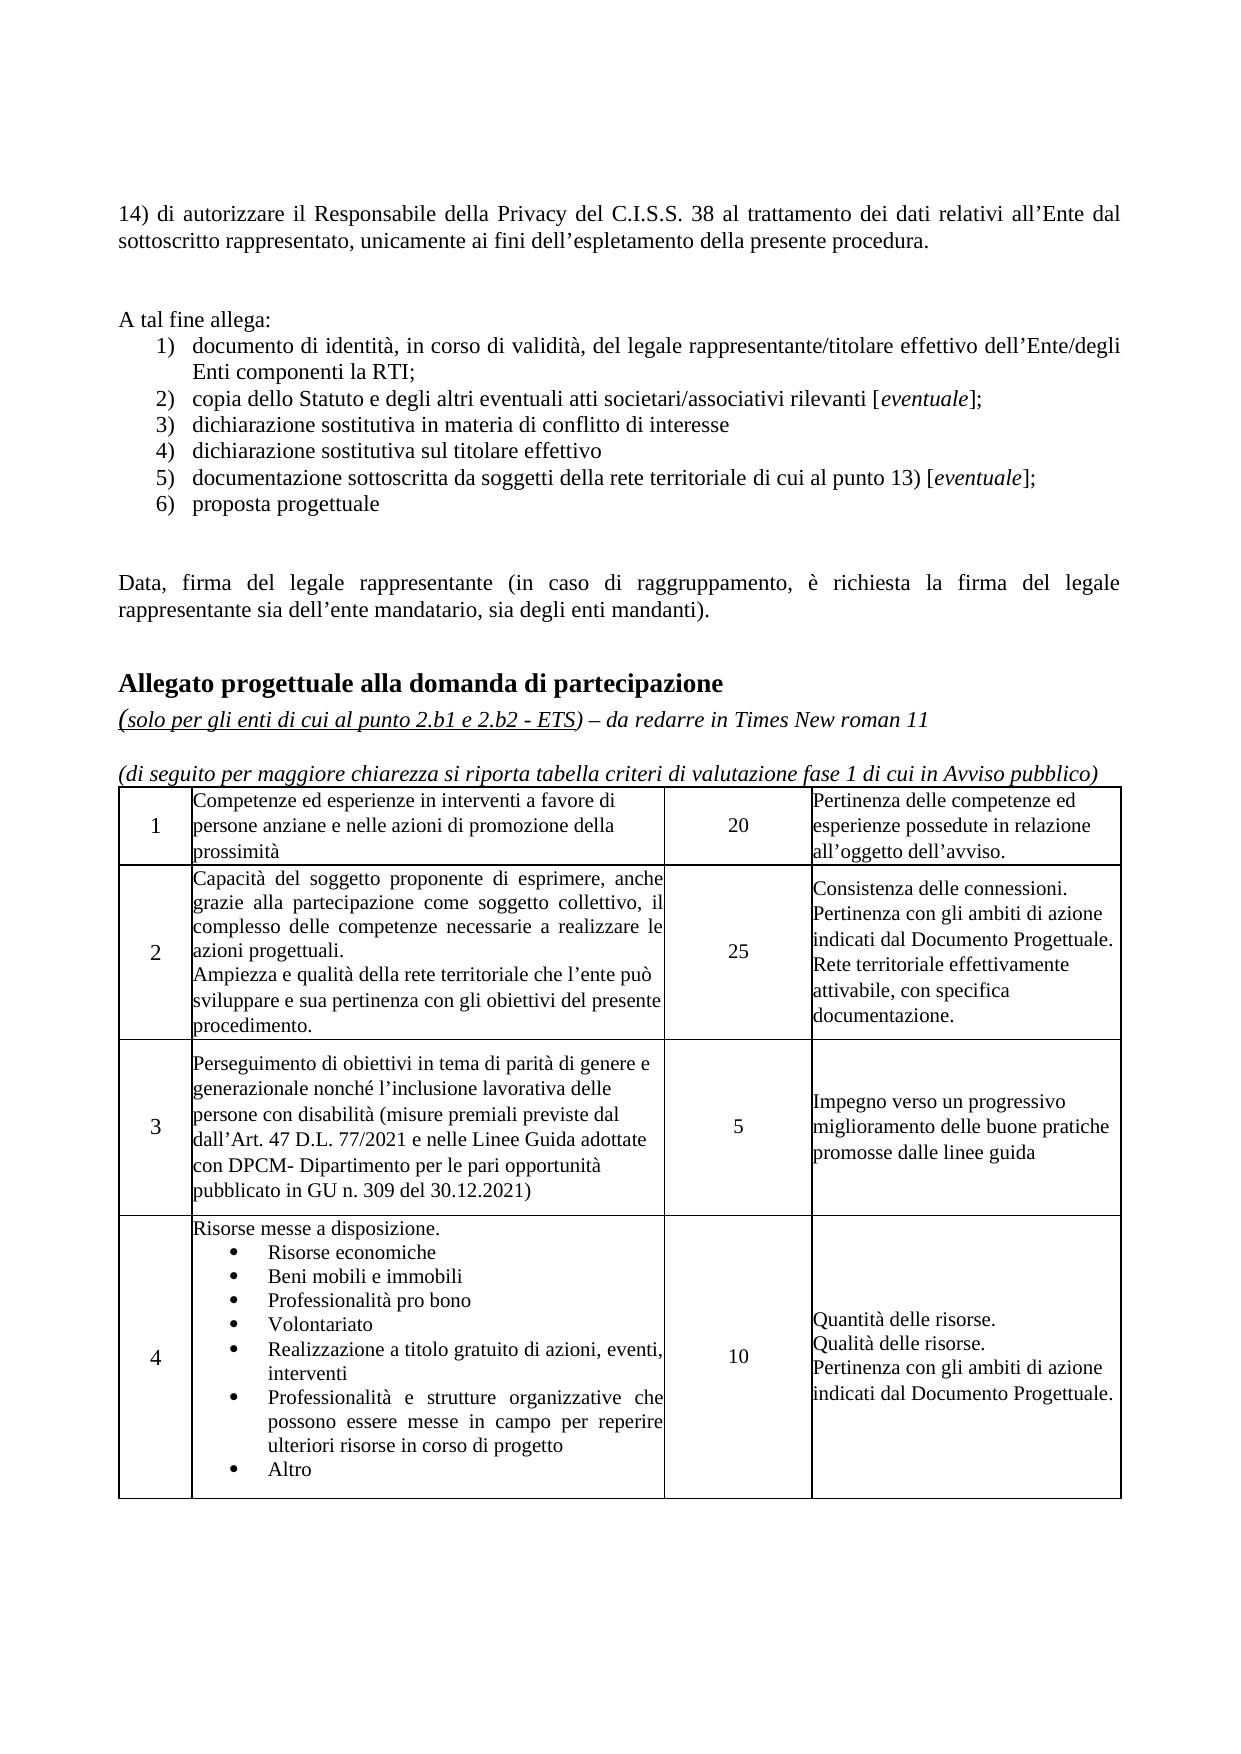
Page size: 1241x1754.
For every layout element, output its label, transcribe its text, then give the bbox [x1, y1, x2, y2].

table_header 1 [120, 788, 191, 864]
table_cell Impegno verso un progressivo miglioramento delle buone pratiche promosse dalle linee guida [813, 1040, 1120, 1214]
subtitle Allegato progettuale alla domanda di partecipazione [118, 667, 1122, 698]
table_cell Perseguimento di obiettivi in tema di parità di genere e generazionale nonché l’inclusione lavorativa delle persone con disabilità (misure premiali previste dal dall’Art. 47 D.L. 77/2021 e nelle Linee Guida adottate con DPCM- Dipartimento per le pari opportunità pubblicato in GU n. 309 del 30.12.2021) [193, 1040, 664, 1214]
table_cell 25 [665, 866, 811, 1038]
list documentazione sottoscritta da soggetti della rete territoriale di cui al punto 13) [eventuale]; [156, 464, 1122, 490]
table_header Competenze ed esperienze in interventi a favore di persone anziane e nelle azioni di promozione della prossimità [193, 788, 664, 864]
subtitle (solo per gli enti di cui al punto 2.b1 e 2.b2 - ETS) – da redarre in Times New roman 11 [118, 702, 1122, 733]
text Data, firma del legale rappresentante (in caso di raggruppamento, è richiesta la firma del legale rappresentante sia dell’ente mandatario, sia degli enti mandanti). [118, 569, 1122, 622]
list proposta progettuale [156, 490, 1122, 517]
table_cell Capacità del soggetto proponente di esprimere, anche grazie alla partecipazione come soggetto collettivo, il complesso delle competenze necessarie a realizzare le azioni progettuali. Ampiezza e qualità della rete territoriale che l’ente può sviluppare e sua pertinenza con gli obiettivi del presente procedimento. [193, 866, 664, 1038]
list dichiarazione sostitutiva in materia di conflitto di interesse [156, 411, 1122, 437]
table_cell Consistenza delle connessioni. Pertinenza con gli ambiti di azione indicati dal Documento Progettuale. Rete territoriale effettivamente attivabile, con specifica documentazione. [813, 866, 1120, 1038]
text 14) di autorizzare il Responsabile della Privacy del C.I.S.S. 38 al trattamento dei dati relativi all’Ente dal sottoscritto rappresentato, unicamente ai fini dell’espletamento della presente procedura. [118, 200, 1122, 253]
table_cell Risorse messe a disposizione. Risorse economiche Beni mobili e immobili Professionalità pro bono Volontariato Realizzazione a titolo gratuito di azioni, eventi, interventi Professionalità e strutture organizzative che possono essere messe in campo per reperire ulteriori risorse in corso di progetto Altro [193, 1216, 664, 1497]
table_header 20 [665, 788, 811, 864]
list documento di identità, in corso di validità, del legale rappresentante/titolare effettivo dell’Ente/degli Enti componenti la RTI; [156, 332, 1122, 385]
table_header Pertinenza delle competenze ed esperienze possedute in relazione all’oggetto dell’avviso. [813, 788, 1120, 864]
text A tal fine allega: [118, 306, 1122, 332]
list dichiarazione sostitutiva sul titolare effettivo [156, 437, 1122, 464]
table_cell 4 [120, 1216, 191, 1497]
table_cell 3 [120, 1040, 191, 1214]
table_cell 5 [665, 1040, 811, 1214]
table_cell Quantità delle risorse. Qualità delle risorse. Pertinenza con gli ambiti di azione indicati dal Documento Progettuale. [813, 1216, 1120, 1497]
list copia dello Statuto e degli altri eventuali atti societari/associativi rilevanti [eventuale]; [156, 385, 1122, 411]
table_cell 2 [120, 866, 191, 1038]
table_cell 10 [665, 1216, 811, 1497]
text (di seguito per maggiore chiarezza si riporta tabella criteri di valutazione fase 1 di cui in Avviso pubblico) [118, 760, 1122, 786]
